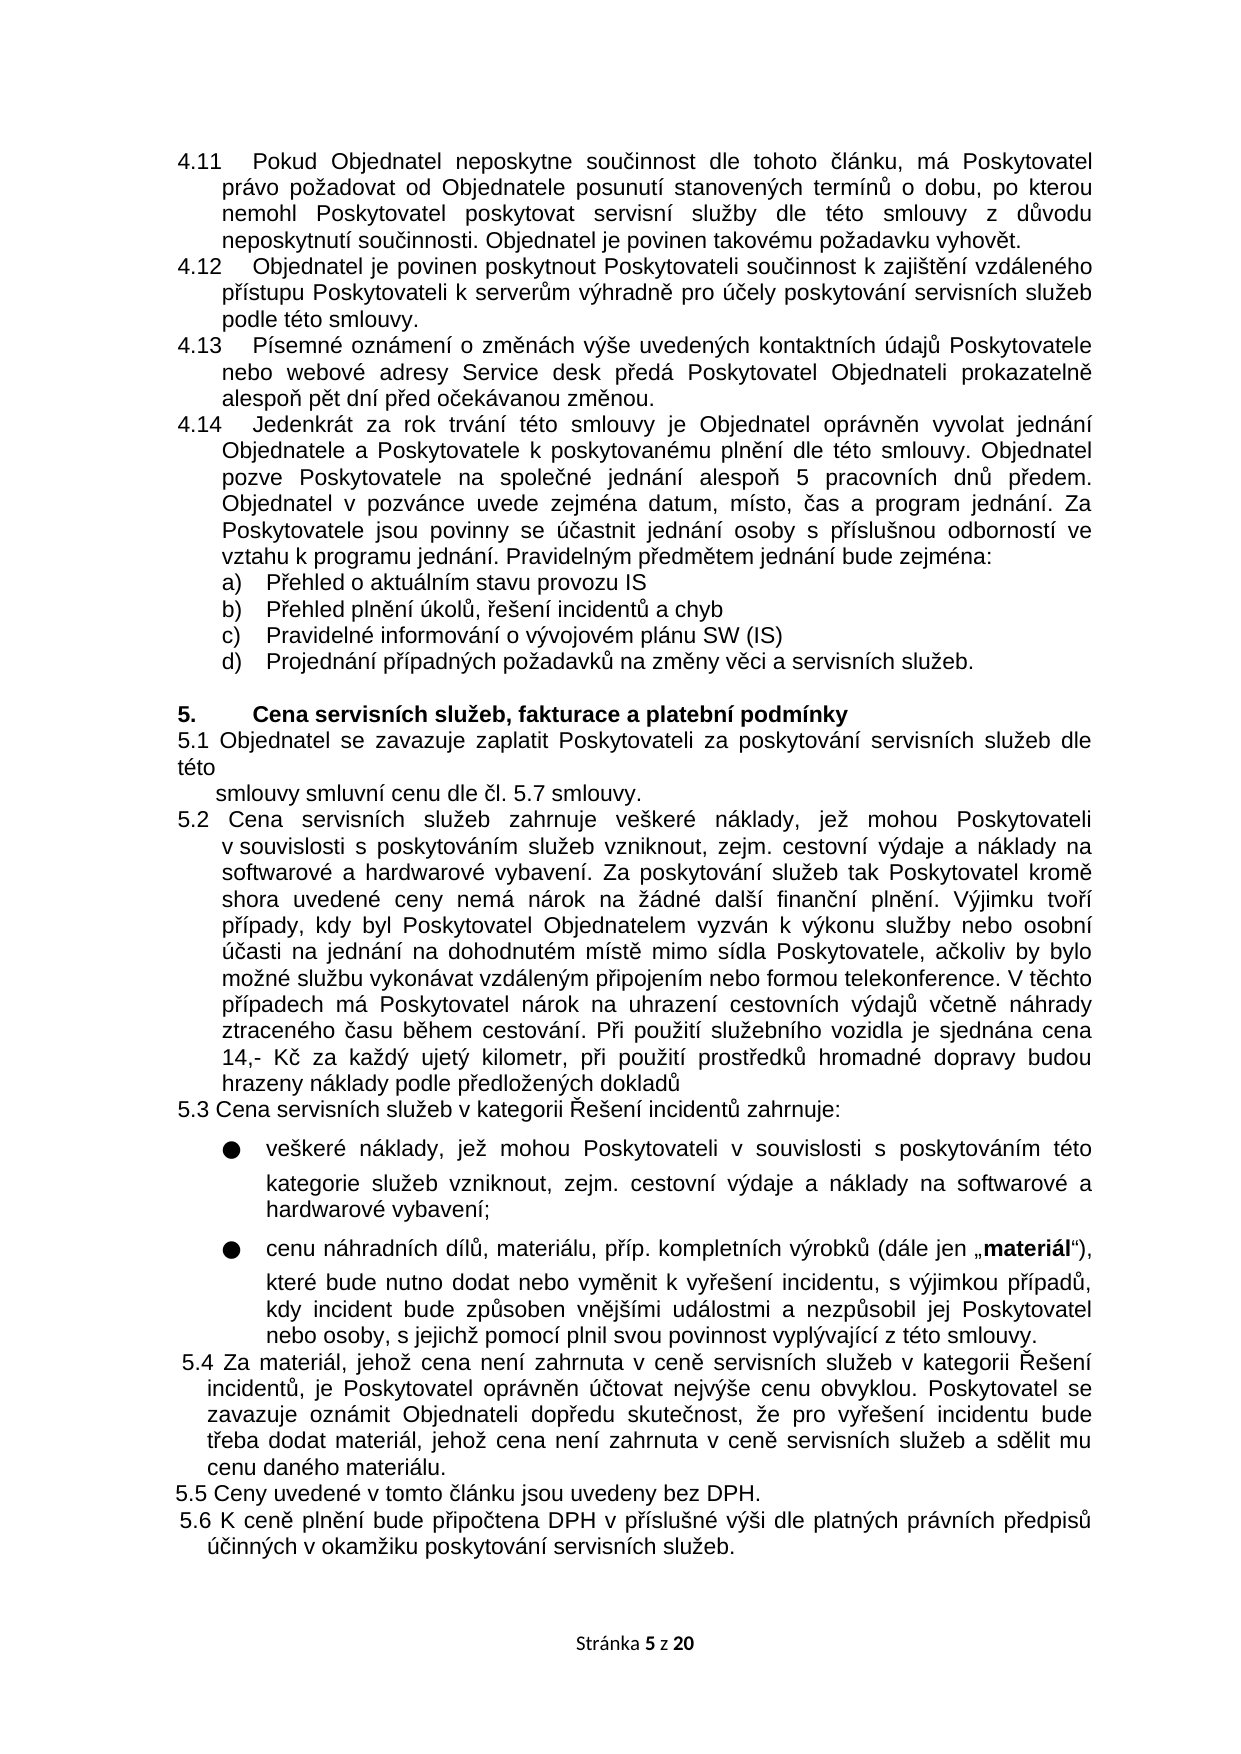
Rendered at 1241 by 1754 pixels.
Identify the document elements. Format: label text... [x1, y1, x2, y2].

list veškeré náklady, jež mohou Poskytovateli v souvislosti s poskytováním této kategorie služeb vzniknout, zejm. cestovní výdaje a náklady na softwarové a hardwarové vybavení; [221, 1123, 1093, 1222]
list Projednání případných požadavků na změny věci a servisních služeb. [222, 648, 1093, 675]
text 5.6 K ceně plnění bude připočtena DPH v příslušné výši dle platných právních předpisů účinných v okamžiku poskytování servisních služeb. [162, 1507, 1093, 1559]
text 5.5 Ceny uvedené v tomto článku jsou uvedeny bez DPH. [162, 1480, 1093, 1507]
text 5.2 Cena servisních služeb zahrnuje veškeré náklady, jež mohou Poskytovateli v souvislosti s poskytováním služeb vzniknout, zejm. cestovní výdaje a náklady na softwarové a hardwarové vybavení. Za poskytování služeb tak Poskytovatel kromě shora uvedené ceny nemá nárok na žádné další finanční plnění. Výjimku tvoří případy, kdy byl Poskytovatel Objednatelem vyzván k výkonu služby nebo osobní účasti na jednání na dohodnutém místě mimo sídla Poskytovatele, ačkoliv by bylo možné službu vykonávat vzdáleným připojením nebo formou telekonference. V těchto případech má Poskytovatel nárok na uhrazení cestovních výdajů včetně náhrady ztraceného času během cestování. Při použití služebního vozidla je sjednána cena 14,- Kč za každý ujetý kilometr, při použití prostředků hromadné dopravy budou hrazeny náklady podle předložených dokladů [177, 806, 1093, 1096]
list Písemné oznámení o změnách výše uvedených kontaktních údajů Poskytovatele nebo webové adresy Service desk předá Poskytovatel Objednateli prokazatelně alespoň pět dní před očekávanou změnou. [177, 332, 1093, 411]
list Přehled plnění úkolů, řešení incidentů a chyb [222, 596, 1093, 622]
list Objednatel je povinen poskytnout Poskytovateli součinnost k zajištění vzdáleného přístupu Poskytovateli k serverům výhradně pro účely poskytování servisních služeb podle této smlouvy. [177, 253, 1093, 332]
list Pokud Objednatel neposkytne součinnost dle tohoto článku, má Poskytovatel právo požadovat od Objednatele posunutí stanovených termínů o dobu, po kterou nemohl Poskytovatel poskytovat servisní služby dle této smlouvy z důvodu neposkytnutí součinnosti. Objednatel je povinen takovému požadavku vyhovět. [177, 148, 1093, 253]
list Cena servisních služeb, fakturace a platební podmínky [177, 701, 1093, 727]
text 5.4 Za materiál, jehož cena není zahrnuta v ceně servisních služeb v kategorii Řešení incidentů, je Poskytovatel oprávněn účtovat nejvýše cenu obvyklou. Poskytovatel se zavazuje oznámit Objednateli dopředu skutečnost, že pro vyřešení incidentu bude třeba dodat materiál, jehož cena není zahrnuta v ceně servisních služeb a sdělit mu cenu daného materiálu. [162, 1348, 1093, 1480]
list Přehled o aktuálním stavu provozu IS [222, 569, 1093, 596]
text smlouvy smluvní cenu dle čl. 5.7 smlouvy. [177, 780, 1093, 806]
text 5.1 Objednatel se zavazuje zaplatit Poskytovateli za poskytování servisních služeb dle této [177, 727, 1093, 780]
list Jedenkrát za rok trvání této smlouvy je Objednatel oprávněn vyvolat jednání Objednatele a Poskytovatele k poskytovanému plnění dle této smlouvy. Objednatel pozve Poskytovatele na společné jednání alespoň 5 pracovních dnů předem. Objednatel v pozvánce uvede zejména datum, místo, čas a program jednání. Za Poskytovatele jsou povinny se účastnit jednání osoby s příslušnou odborností ve vztahu k programu jednání. Pravidelným předmětem jednání bude zejména: [177, 411, 1093, 569]
list Pravidelné informování o vývojovém plánu SW (IS) [222, 622, 1093, 648]
list cenu náhradních dílů, materiálu, příp. kompletních výrobků (dále jen „materiál“), které bude nutno dodat nebo vyměnit k vyřešení incidentu, s výjimkou případů, kdy incident bude způsoben vnějšími událostmi a nezpůsobil jej Poskytovatel nebo osoby, s jejichž pomocí plnil svou povinnost vyplývající z této smlouvy. [221, 1222, 1093, 1348]
text 5.3 Cena servisních služeb v kategorii Řešení incidentů zahrnuje: [177, 1096, 1093, 1123]
